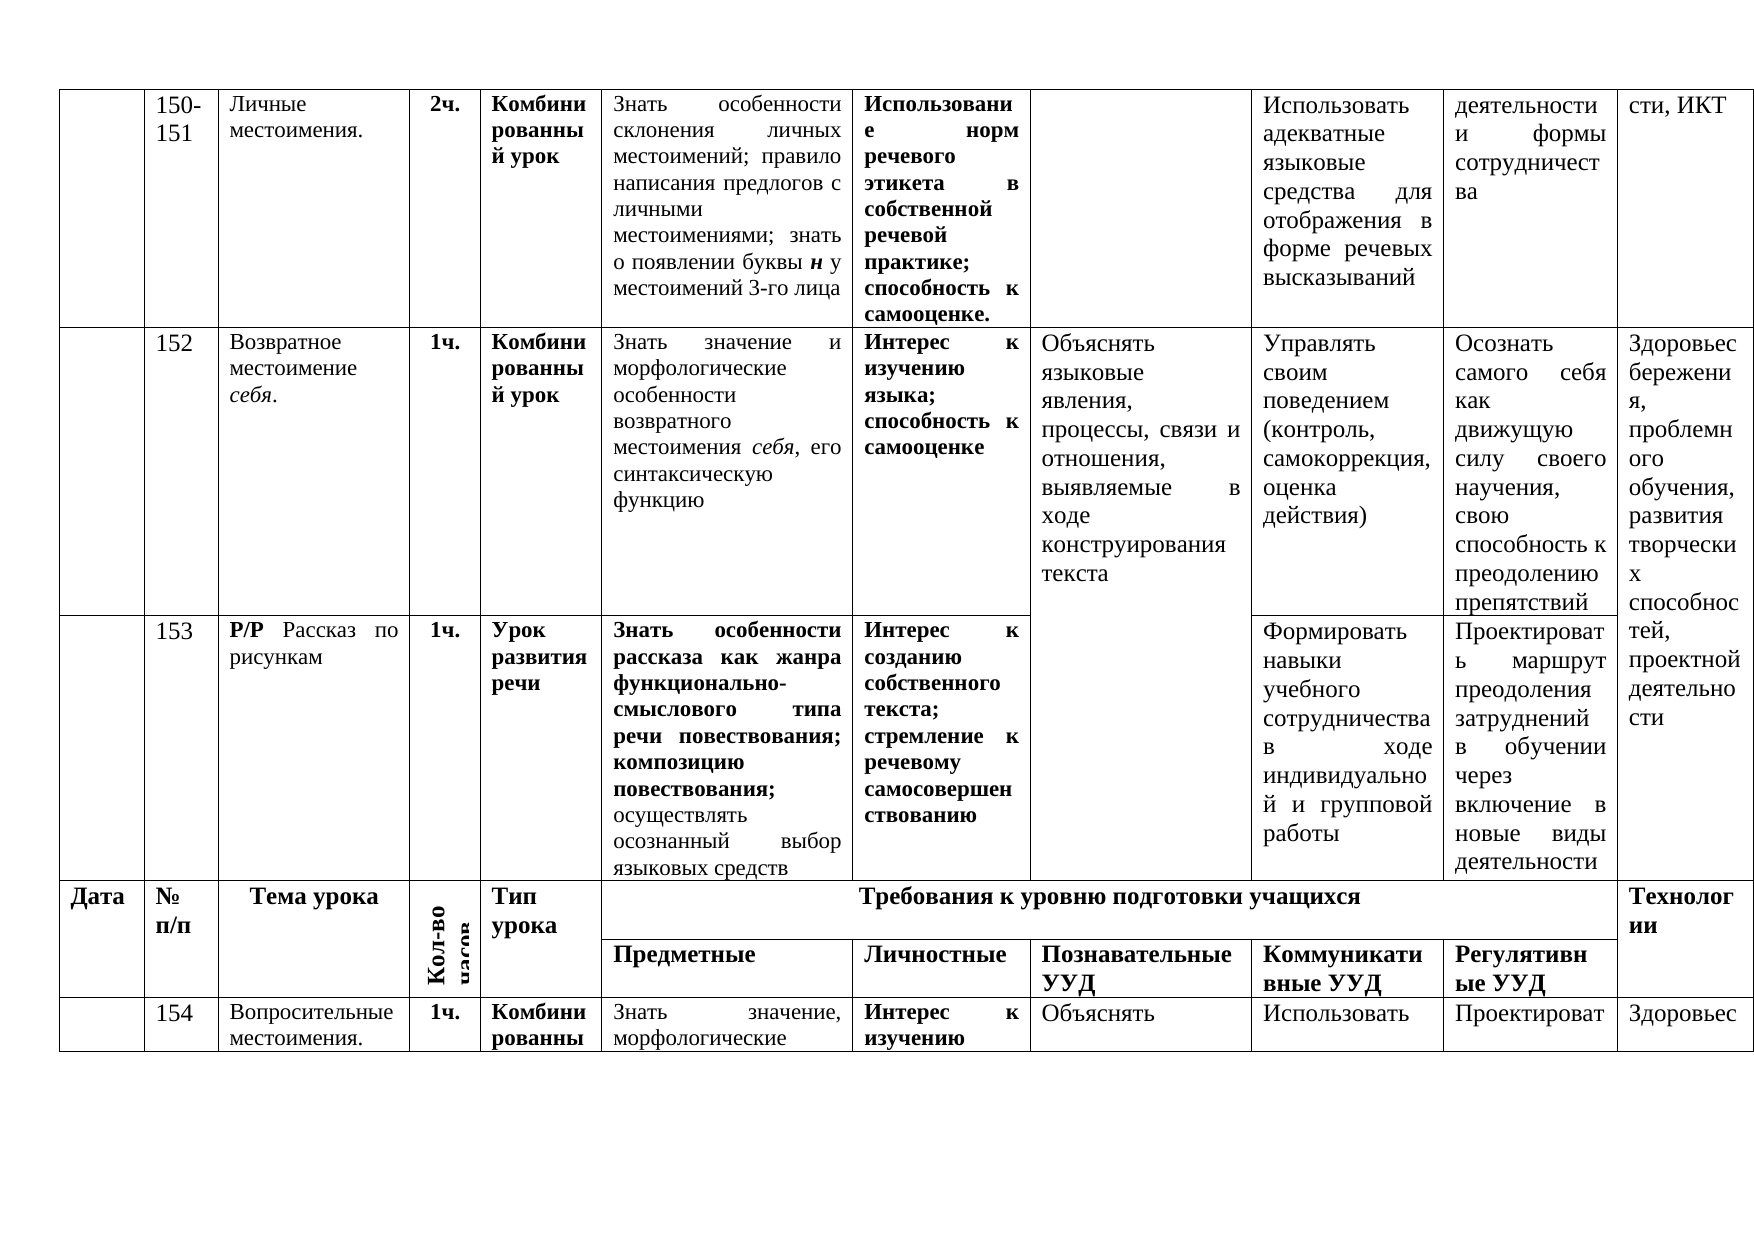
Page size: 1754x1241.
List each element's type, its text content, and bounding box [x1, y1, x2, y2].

table_cell Познавательные УУД [1031, 940, 1251, 997]
table_cell Использование норм речевого этикета в собственной речевой практике; способность к самооценке. [853, 90, 1030, 327]
table_cell Проектировать маршрут преодоления затруднений в обучении через включение в новые виды деятельности [1444, 616, 1617, 880]
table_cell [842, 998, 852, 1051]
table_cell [481, 998, 601, 1051]
table_cell Предметные [602, 940, 852, 997]
table_cell [60, 328, 144, 615]
table_cell Регулятивные УУД [1444, 940, 1617, 997]
table_cell 1ч. [410, 616, 480, 880]
table_cell Тема урока [219, 881, 409, 997]
table_cell Объяснять языковые явления, процессы, связи и отношения, выявляемые в ходе конструирования текста [1031, 328, 1251, 880]
table_cell Требования к уровню подготовки учащихся [602, 881, 1617, 938]
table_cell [1031, 90, 1251, 327]
table_cell № п/п [145, 881, 218, 997]
table_cell 152 [145, 328, 218, 615]
table_cell Личностные [853, 940, 1030, 997]
table_cell Знать особенности рассказа как жанра функционально-смыслового типа речи повествования; композицию повествования; осуществлять осознанный выбор языковых средств [602, 616, 852, 880]
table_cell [1031, 998, 1251, 1051]
table_cell [60, 90, 144, 327]
table_cell Возвратное местоимение себя. [219, 328, 409, 615]
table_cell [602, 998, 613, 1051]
table_cell Знать значение и морфологические особенности возвратного местоимения себя, его синтаксическую функцию [602, 328, 852, 615]
table_cell Здоровьесбережения, проблемного обучения, развития творческих способностей, проектной деятельности [1618, 328, 1753, 880]
table_cell 2ч. [410, 90, 480, 327]
table_cell Управлять своим поведением (контроль, самокоррекция, оценка действия) [1252, 328, 1443, 615]
table_cell Урок развития речи [481, 616, 601, 880]
table_cell Кол-во часов [410, 881, 480, 997]
table_cell Комбинированный урок [481, 328, 601, 615]
table_cell Коммуникативные УУД [1252, 940, 1443, 997]
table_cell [1618, 998, 1753, 1051]
table_cell Осознать самого себя как движущую силу своего научения, свою способность к преодолению препятствий [1444, 328, 1617, 615]
table_cell [60, 998, 144, 1051]
table_cell 154 [145, 998, 218, 1051]
table_cell 1ч. [410, 328, 480, 615]
table_cell Комбинированный урок [481, 90, 601, 327]
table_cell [1444, 998, 1617, 1051]
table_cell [1444, 90, 1617, 327]
table_cell Тип урока [481, 881, 601, 997]
table_cell Использовать адекватные языковые средства для отображения в форме речевых высказываний [1252, 90, 1443, 327]
table_cell Дата [60, 881, 144, 997]
table_cell Технологии [1618, 881, 1753, 997]
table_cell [1252, 998, 1443, 1051]
table_cell Р/Р Рассказ по рисункам [219, 616, 409, 880]
table_cell 150-151 [145, 90, 218, 327]
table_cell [853, 998, 1030, 1051]
table_cell Формировать навыки учебного сотрудничества в ходе индивидуальной и групповой работы [1252, 616, 1443, 880]
table_cell Интерес к созданию собственного текста; стремление к речевому самосовершенствованию [853, 616, 1030, 880]
table_cell Личные местоимения. [219, 90, 409, 327]
table_cell Интерес к изучению языка; способность к самооценке [853, 328, 1030, 615]
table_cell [1618, 90, 1753, 327]
table_cell 1ч. [410, 998, 480, 1051]
table_cell Знать особенности склонения личных местоимений; правило написания предлогов с личными местоимениями; знать о появлении буквы н у местоимений 3-го лица [602, 90, 852, 327]
table_cell 153 [145, 616, 218, 880]
table_cell Вопросительные местоимения. [219, 998, 409, 1051]
table_cell [60, 616, 144, 880]
